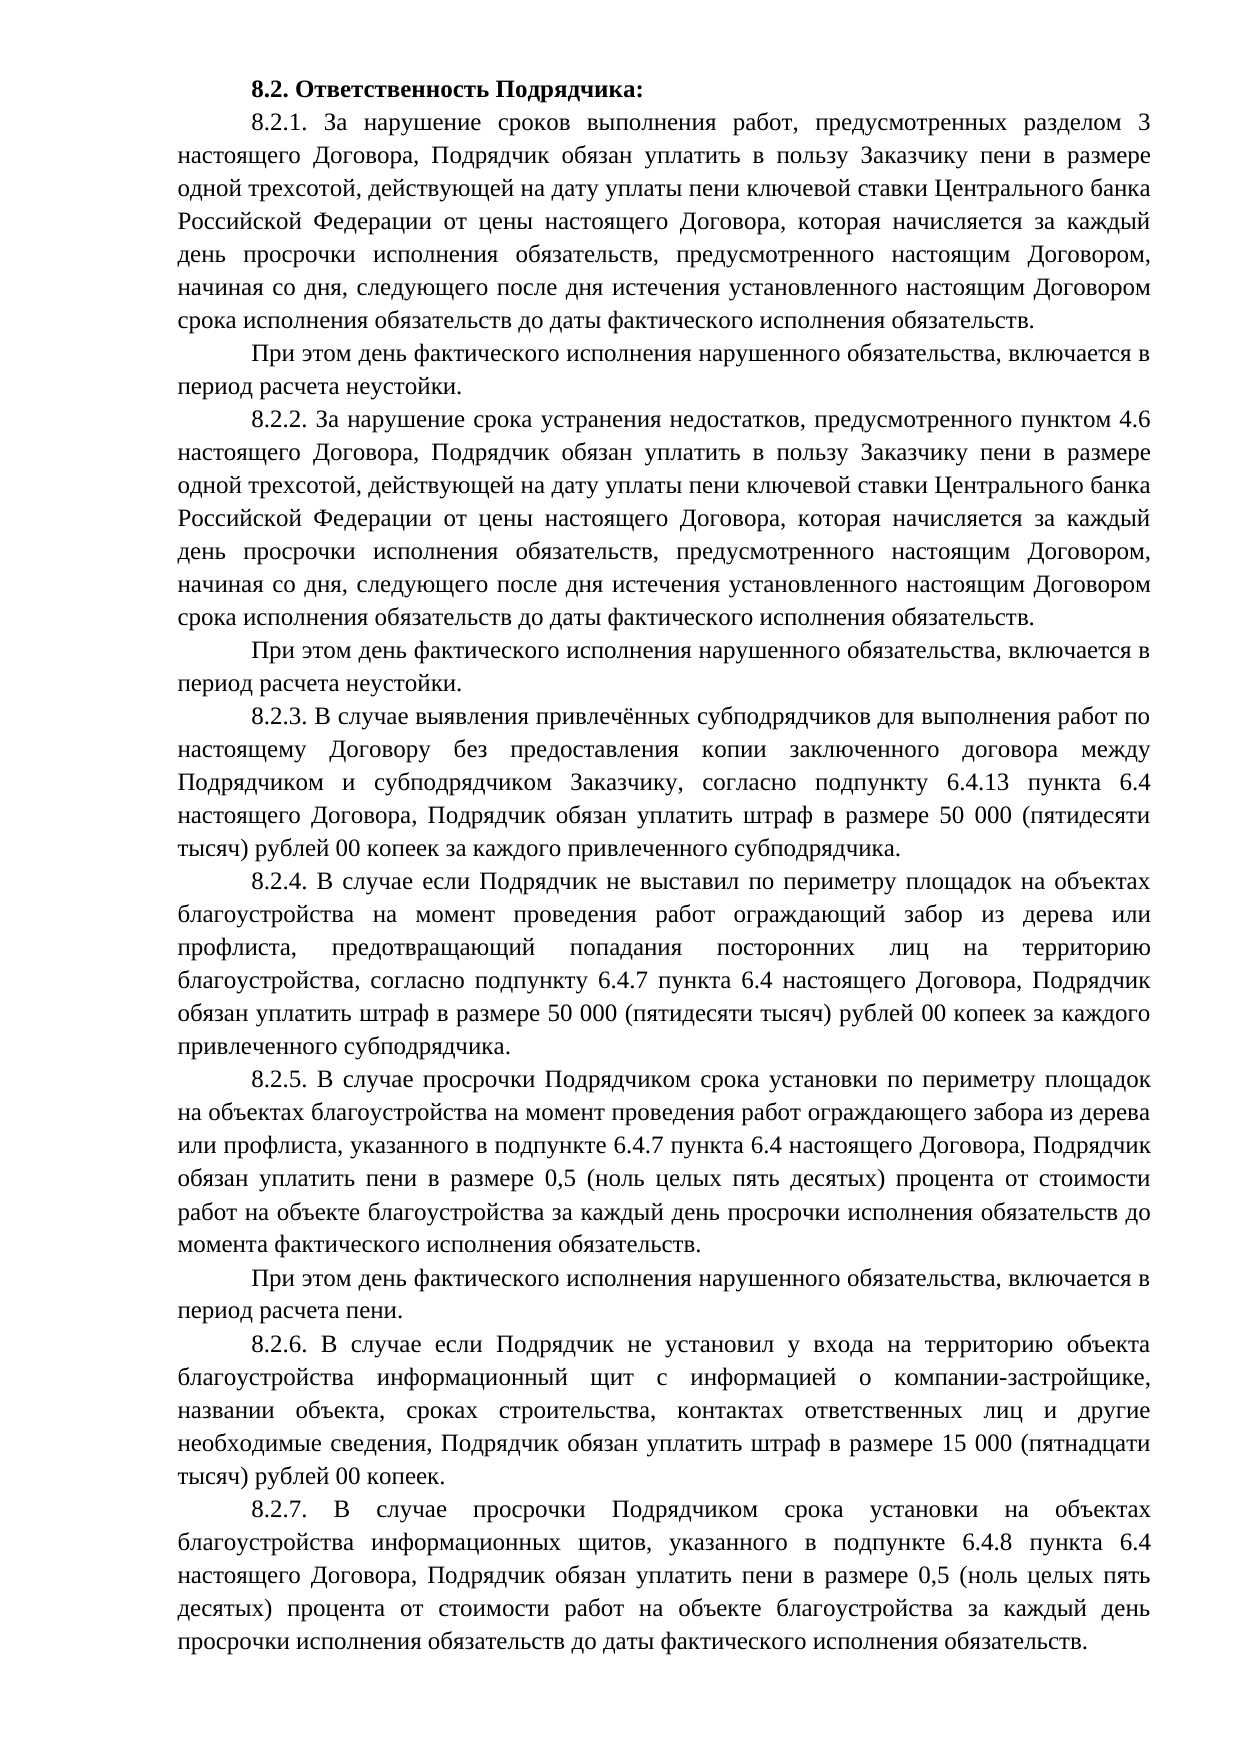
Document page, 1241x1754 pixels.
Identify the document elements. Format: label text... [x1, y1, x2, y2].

text 8.2.4. В случае если Подрядчик не выставил по периметру площадок на объектах благоустройства на момент проведения работ ограждающий забор из дерева или профлиста, предотвращающий попадания посторонних лиц на территорию благоустройства, согласно подпункту 6.4.7 пункта 6.4 настоящего Договора, Подрядчик обязан уплатить штраф в размере 50 000 (пятидесяти тысяч) рублей 00 копеек за каждого привлеченного субподрядчика. [177, 866, 1152, 1060]
text При этом день фактического исполнения нарушенного обязательства, включается в период расчета неустойки. [177, 635, 1152, 697]
text При этом день фактического исполнения нарушенного обязательства, включается в период расчета неустойки. [177, 338, 1152, 400]
text 8.2.1. За нарушение сроков выполнения работ, предусмотренных разделом 3 настоящего Договора, Подрядчик обязан уплатить в пользу Заказчику пени в размере одной трехсотой, действующей на дату уплаты пени ключевой ставки Центрального банка Российской Федерации от цены настоящего Договора, которая начисляется за каждый день просрочки исполнения обязательств, предусмотренного настоящим Договором, начиная со дня, следующего после дня истечения установленного настоящим Договором срока исполнения обязательств до даты фактического исполнения обязательств. [177, 107, 1152, 334]
text 8.2.2. За нарушение срока устранения недостатков, предусмотренного пунктом 4.6 настоящего Договора, Подрядчик обязан уплатить в пользу Заказчику пени в размере одной трехсотой, действующей на дату уплаты пени ключевой ставки Центрального банка Российской Федерации от цены настоящего Договора, которая начисляется за каждый день просрочки исполнения обязательств, предусмотренного настоящим Договором, начиная со дня, следующего после дня истечения установленного настоящим Договором срока исполнения обязательств до даты фактического исполнения обязательств. [177, 404, 1152, 631]
text 8.2. Ответственность Подрядчика: [177, 74, 1152, 103]
text При этом день фактического исполнения нарушенного обязательства, включается в период расчета пени. [177, 1263, 1152, 1324]
text 8.2.5. В случае просрочки Подрядчиком срока установки по периметру площадок на объектах благоустройства на момент проведения работ ограждающего забора из дерева или профлиста, указанного в подпункте 6.4.7 пункта 6.4 настоящего Договора, Подрядчик обязан уплатить пени в размере 0,5 (ноль целых пять десятых) процента от стоимости работ на объекте благоустройства за каждый день просрочки исполнения обязательств до момента фактического исполнения обязательств. [177, 1064, 1152, 1258]
text 8.2.3. В случае выявления привлечённых субподрядчиков для выполнения работ по настоящему Договору без предоставления копии заключенного договора между Подрядчиком и субподрядчиком Заказчику, согласно подпункту 6.4.13 пункта 6.4 настоящего Договора, Подрядчик обязан уплатить штраф в размере 50 000 (пятидесяти тысяч) рублей 00 копеек за каждого привлеченного субподрядчика. [177, 701, 1152, 862]
text 8.2.7. В случае просрочки Подрядчиком срока установки на объектах благоустройства информационных щитов, указанного в подпункте 6.4.8 пункта 6.4 настоящего Договора, Подрядчик обязан уплатить пени в размере 0,5 (ноль целых пять десятых) процента от стоимости работ на объекте благоустройства за каждый день просрочки исполнения обязательств до даты фактического исполнения обязательств. [177, 1494, 1152, 1654]
text 8.2.6. В случае если Подрядчик не установил у входа на территорию объекта благоустройства информационный щит с информацией о компании-застройщике, названии объекта, сроках строительства, контактах ответственных лиц и другие необходимые сведения, Подрядчик обязан уплатить штраф в размере 15 000 (пятнадцати тысяч) рублей 00 копеек. [177, 1329, 1152, 1489]
